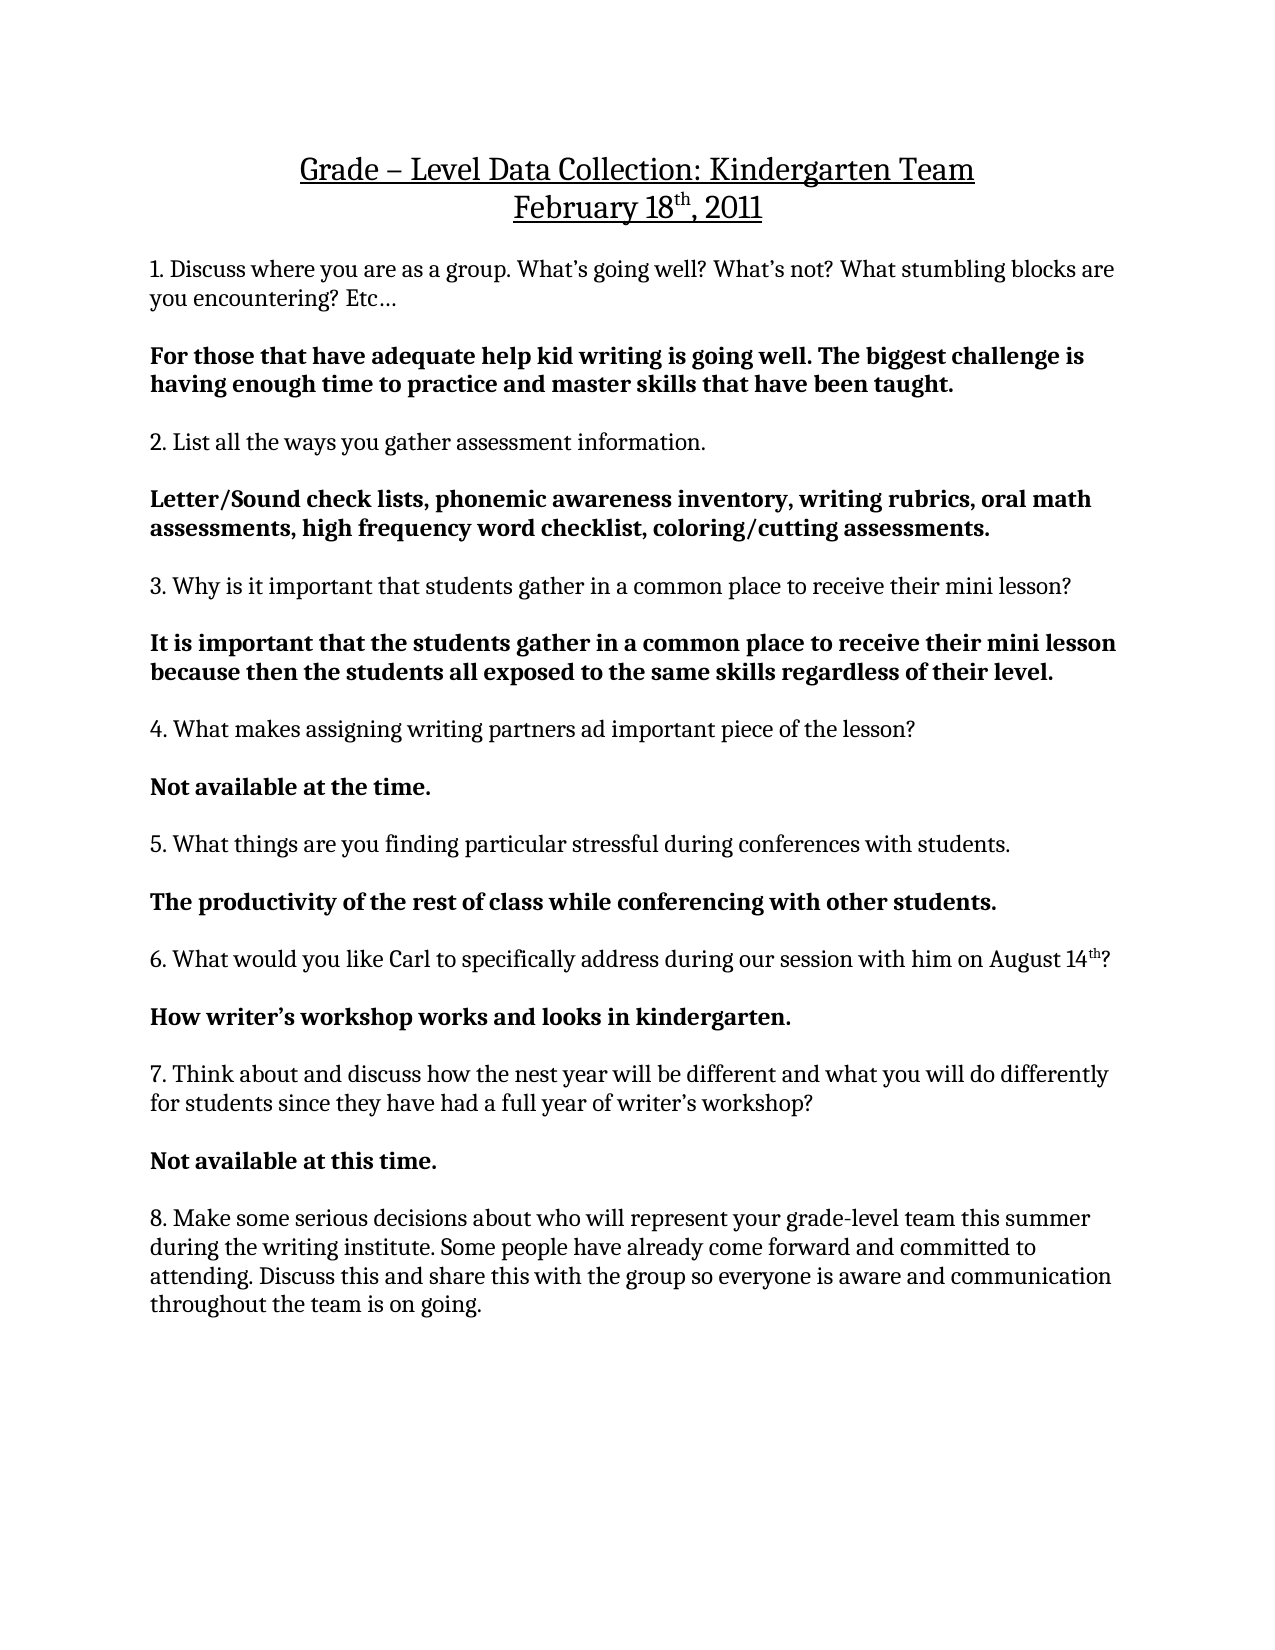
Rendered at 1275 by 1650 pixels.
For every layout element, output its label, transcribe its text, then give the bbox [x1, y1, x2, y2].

text 2. List all the ways you gather assessment information. [150, 428, 1125, 457]
text 3. Why is it important that students gather in a common place to receive their mini lesson? [150, 572, 1125, 600]
text It is important that the students gather in a common place to receive their mini lesson because then the students all exposed to the same skills regardless of their level. [150, 629, 1125, 687]
text 8. Make some serious decisions about who will represent your grade-level team this summer during the writing institute. Some people have already come forward and committed to attending. Discuss this and share this with the group so everyone is aware and communication throughout the team is on going. [150, 1204, 1125, 1319]
text The productivity of the rest of class while conferencing with other students. [150, 888, 1125, 917]
text Letter/Sound check lists, phonemic awareness inventory, writing rubrics, oral math assessments, high frequency word checklist, coloring/cutting assessments. [150, 485, 1125, 543]
text 4. What makes assigning writing partners ad important piece of the lesson? [150, 715, 1125, 744]
text 6. What would you like Carl to specifically address during our session with him on August 14th? [150, 945, 1125, 974]
text How writer’s workshop works and looks in kindergarten. [150, 1003, 1125, 1032]
text For those that have adequate help kid writing is going well. The biggest challenge is having enough time to practice and master skills that have been taught. [150, 342, 1125, 399]
text February 18th, 2011 [150, 188, 1125, 227]
text Grade – Level Data Collection: Kindergarten Team [150, 150, 1125, 188]
text 7. Think about and discuss how the nest year will be different and what you will do differently for students since they have had a full year of writer’s workshop? [150, 1060, 1125, 1118]
text 1. Discuss where you are as a group. What’s going well? What’s not? What stumbling blocks are you encountering? Etc… [150, 255, 1125, 313]
text Not available at the time. [150, 773, 1125, 802]
text 5. What things are you finding particular stressful during conferences with students. [150, 830, 1125, 859]
text Not available at this time. [150, 1147, 1125, 1175]
